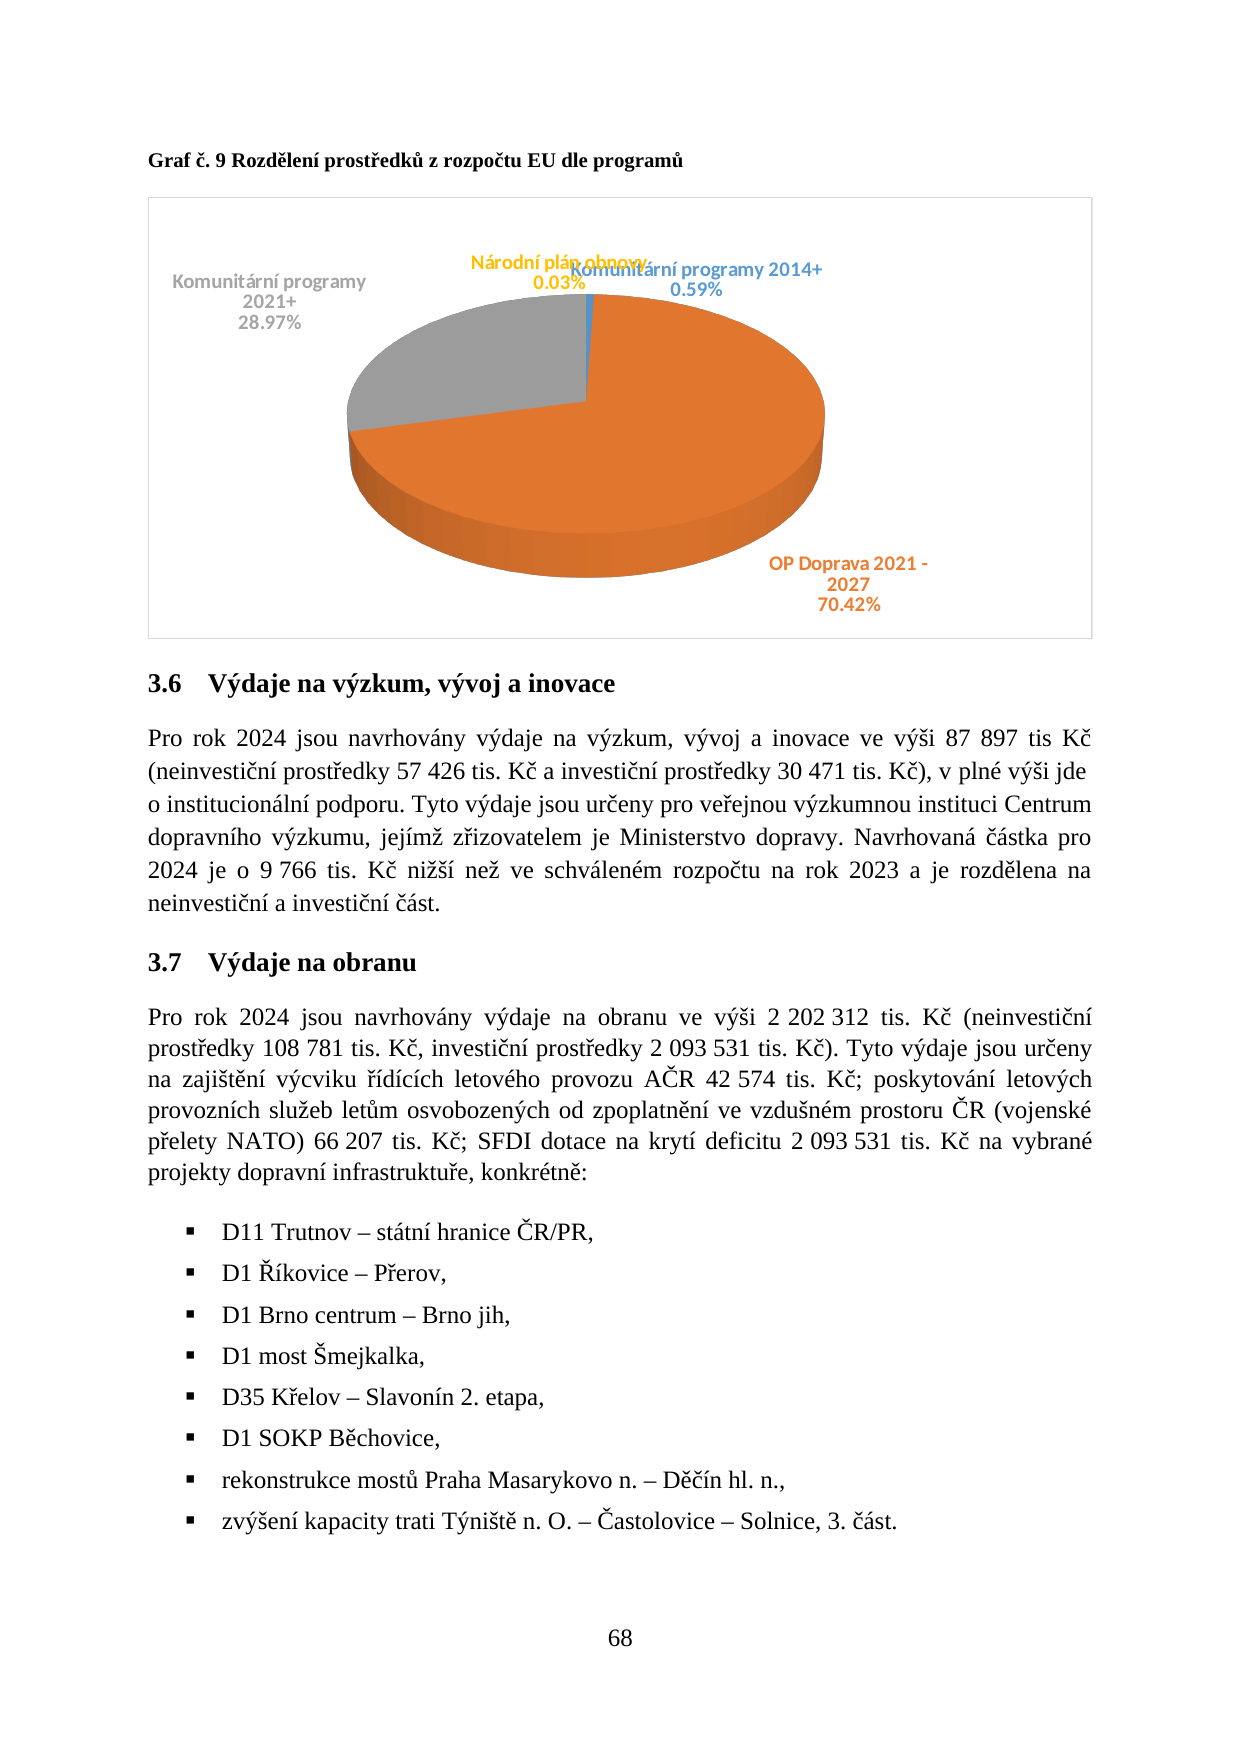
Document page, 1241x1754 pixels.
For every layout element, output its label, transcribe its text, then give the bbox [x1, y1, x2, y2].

list rekonstrukce mostů Praha Masarykovo n. – Děčín hl. n., [184, 1465, 1093, 1493]
list D35 Křelov – Slavonín 2. etapa, [184, 1382, 1093, 1411]
list D1 most Šmejkalka, [184, 1341, 1093, 1370]
subtitle Výdaje na výzkum, vývoj a inovace [148, 667, 1093, 698]
list D1 Říkovice – Přerov, [184, 1258, 1093, 1287]
subtitle Výdaje na obranu [148, 946, 1093, 977]
list D11 Trutnov – státní hranice ČR/PR, [184, 1217, 1093, 1246]
list zvýšení kapacity trati Týniště n. O. – Častolovice – Solnice, 3. část. [184, 1506, 1093, 1535]
text Pro rok 2024 jsou navrhovány výdaje na obranu ve výši 2 202 312 tis. Kč (neinvestiční prostředky 108 781 tis. Kč, investiční prostředky 2 093 531 tis. Kč). Tyto výdaje jsou určeny na zajištění výcviku řídících letového provozu AČR 42 574 tis. Kč; poskytování letových provozních služeb letům osvobozených od zpoplatnění ve vzdušném prostoru ČR (vojenské přelety NATO) 66 207 tis. Kč; SFDI dotace na krytí deficitu 2 093 531 tis. Kč na vybrané projekty dopravní infrastruktuře, konkrétně: [148, 1002, 1093, 1186]
list D1 Brno centrum – Brno jih, [184, 1300, 1093, 1328]
list D1 SOKP Běchovice, [184, 1423, 1093, 1452]
text Pro rok 2024 jsou navrhovány výdaje na výzkum, vývoj a inovace ve výši 87 897 tis Kč (neinvestiční prostředky 57 426 tis. Kč a investiční prostředky 30 471 tis. Kč), v plné výši jde o institucionální podporu. Tyto výdaje jsou určeny pro veřejnou výzkumnou instituci Centrum dopravního výzkumu, jejímž zřizovatelem je Ministerstvo dopravy. Navrhovaná částka pro 2024 je o 9 766 tis. Kč nižší než ve schváleném rozpočtu na rok 2023 a je rozdělena na neinvestiční a investiční část. [148, 723, 1093, 917]
